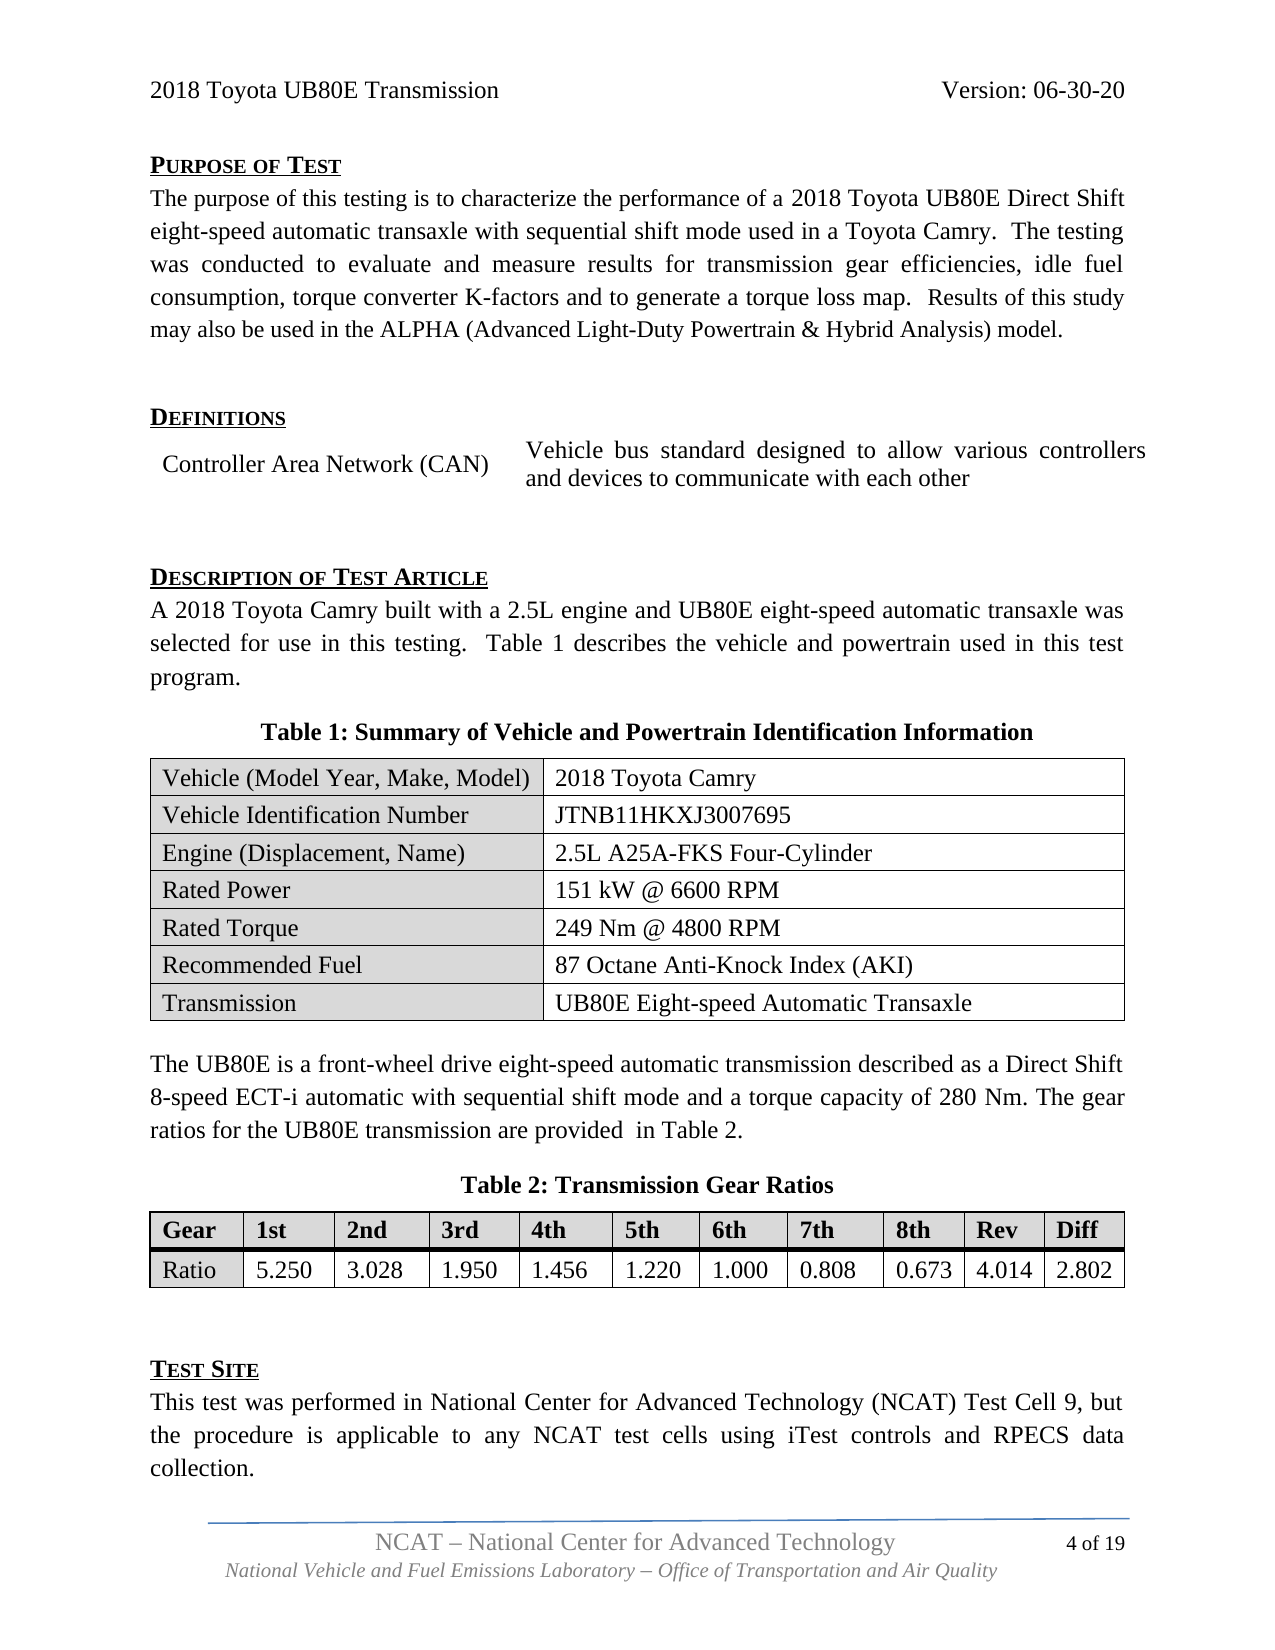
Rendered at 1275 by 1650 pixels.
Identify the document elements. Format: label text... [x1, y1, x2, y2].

table_cell Ratio [151, 1252, 243, 1287]
table_header 8th [884, 1213, 964, 1247]
subtitle Description of Test Article [150, 562, 1125, 591]
subtitle Definitions [150, 402, 1125, 431]
table_cell 2.5L A25A-FKS Four-Cylinder [544, 834, 1124, 870]
text This test was performed in National Center for Advanced Technology (NCAT) Test Cell 9, but the procedure is applicable to any NCAT test cells using iTest controls and RPECS data collection. [150, 1387, 1125, 1482]
table_header Controller Area Network (CAN) [150, 435, 513, 507]
table_cell 3.028 [335, 1252, 429, 1287]
table_header Diff [1045, 1213, 1124, 1247]
table_header 3rd [430, 1213, 519, 1247]
table_header Gear [151, 1213, 243, 1247]
table_cell 249 Nm @ 4800 RPM [544, 909, 1124, 945]
table_cell Vehicle Identification Number [151, 796, 543, 833]
table_cell Rated Torque [151, 909, 543, 945]
table_cell 87 Octane Anti-Knock Index (AKI) [544, 946, 1124, 983]
table_header 6th [700, 1213, 787, 1247]
table_cell Rated Power [151, 871, 543, 908]
table_cell Recommended Fuel [151, 946, 543, 983]
text The UB80E is a front-wheel drive eight-speed automatic transmission described as a Direct Shift 8-speed ECT-i automatic with sequential shift mode and a torque capacity of 280 Nm. The gear ratios for the UB80E transmission are provided in Table 2. [150, 1049, 1125, 1144]
text A 2018 Toyota Camry built with a 2.5L engine and UB80E eight-speed automatic transaxle was selected for use in this testing. Table 1 describes the vehicle and powertrain used in this test program. [150, 596, 1125, 690]
table_header Rev [965, 1213, 1044, 1247]
table_header Vehicle (Model Year, Make, Model) [151, 759, 543, 795]
table_cell 4.014 [965, 1252, 1044, 1287]
table_header 7th [788, 1213, 883, 1247]
table_cell 0.673 [884, 1252, 964, 1287]
table_cell 2.802 [1045, 1252, 1124, 1287]
subtitle Purpose of Test [150, 150, 1125, 179]
table_header 1st [244, 1213, 334, 1247]
table_cell Engine (Displacement, Name) [151, 834, 543, 870]
text Table 1: Summary of Vehicle and Powertrain Identification Information [150, 717, 1125, 745]
table_cell 0.808 [788, 1252, 883, 1287]
table_header 4th [520, 1213, 612, 1247]
table_header Vehicle bus standard designed to allow various controllers and devices to communicate with each other [513, 435, 1159, 507]
table_header 5th [613, 1213, 699, 1247]
table_header 2018 Toyota Camry [544, 759, 1124, 795]
table_cell UB80E Eight-speed Automatic Transaxle [544, 984, 1124, 1020]
table_cell 151 kW @ 6600 RPM [544, 871, 1124, 908]
table_cell 1.000 [700, 1252, 787, 1287]
text The purpose of this testing is to characterize the performance of a 2018 Toyota UB80E Direct Shift eight-speed automatic transaxle with sequential shift mode used in a Toyota Camry. The testing was conducted to evaluate and measure results for transmission gear efficiencies, idle fuel consumption, torque converter K-factors and to generate a torque loss map. Results of this study may also be used in the ALPHA (Advanced Light-Duty Powertrain & Hybrid Analysis) model. [150, 183, 1125, 342]
table_cell 5.250 [244, 1252, 334, 1287]
table_cell JTNB11HKXJ3007695 [544, 796, 1124, 833]
table_cell 1.456 [520, 1252, 612, 1287]
table_header 2nd [335, 1213, 429, 1247]
table_cell Transmission [151, 984, 543, 1020]
text Table 2: Transmission Gear Ratios [150, 1170, 1125, 1199]
subtitle Test Site [150, 1354, 1125, 1383]
table_cell 1.220 [613, 1252, 699, 1287]
table_cell 1.950 [430, 1252, 519, 1287]
